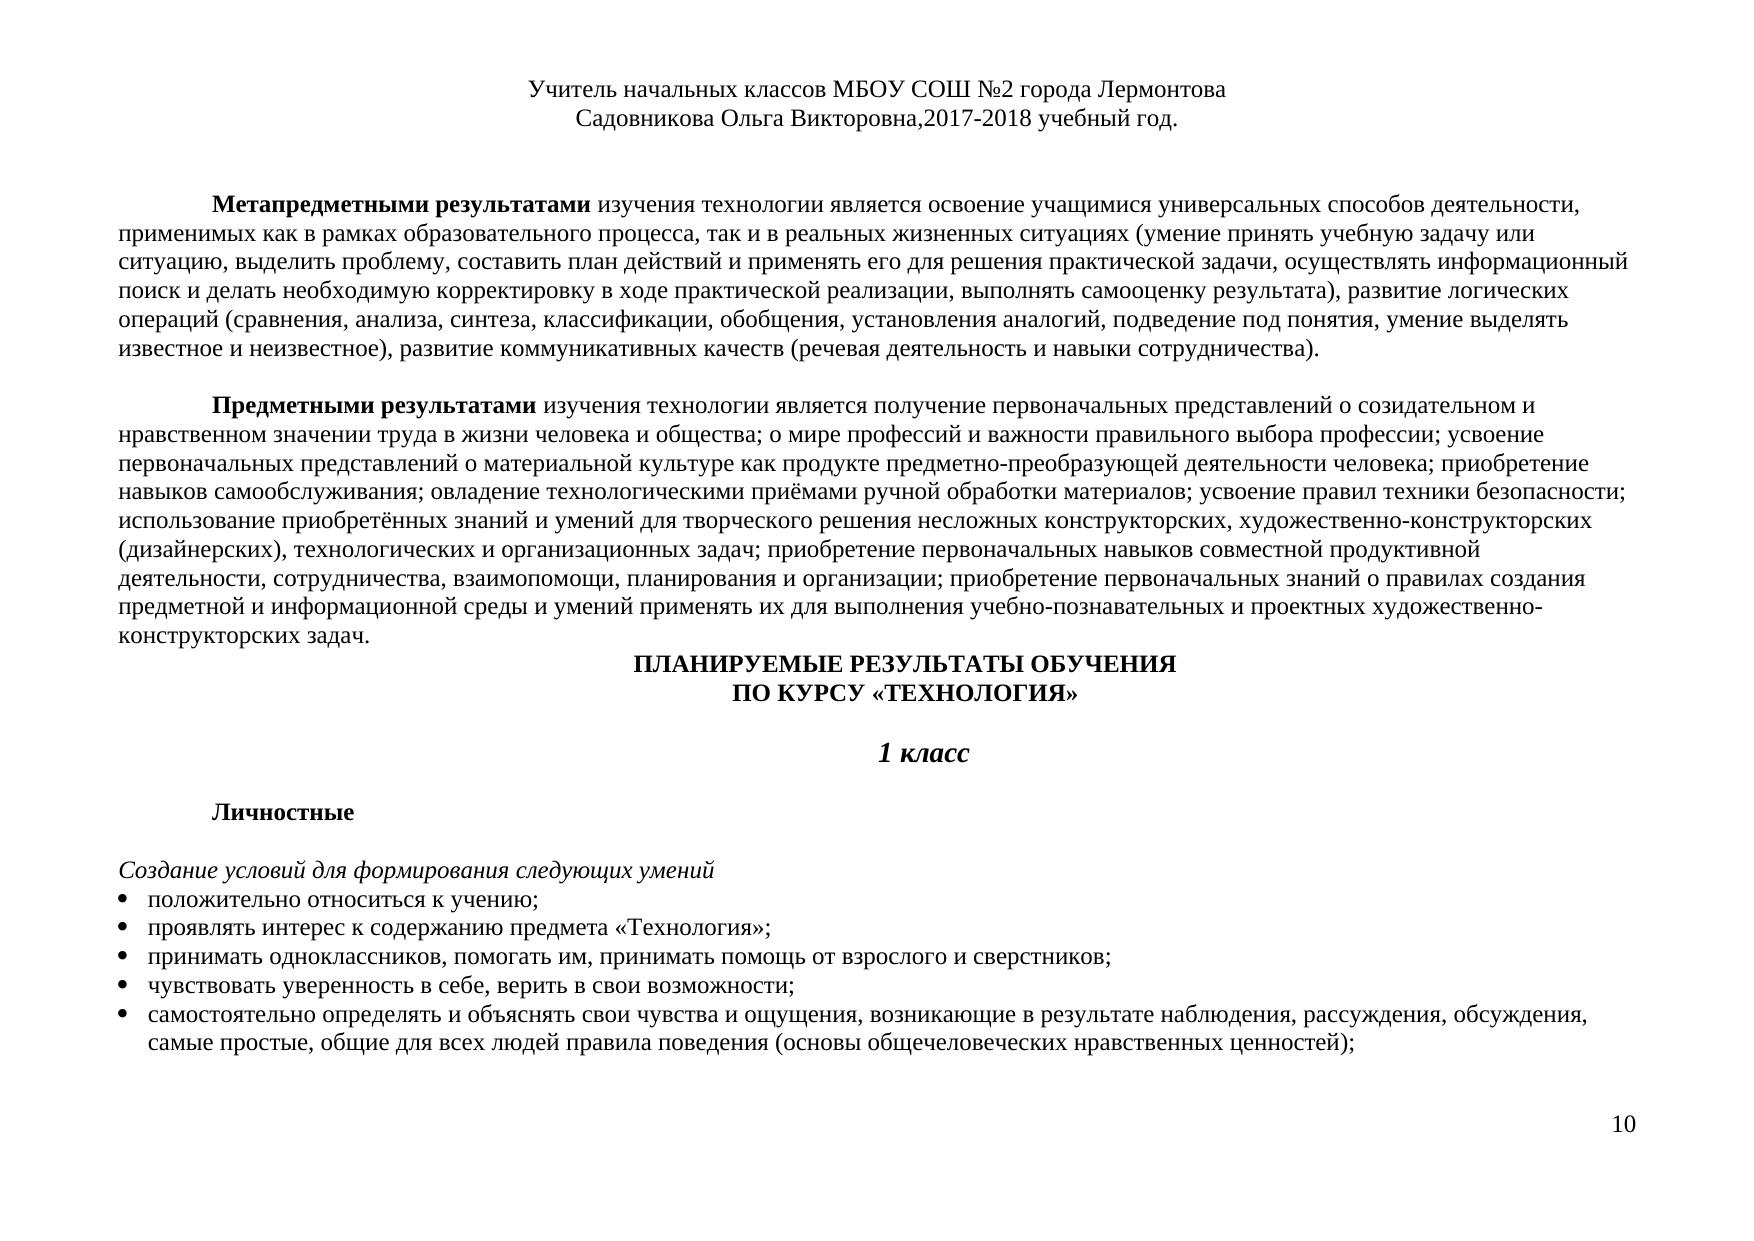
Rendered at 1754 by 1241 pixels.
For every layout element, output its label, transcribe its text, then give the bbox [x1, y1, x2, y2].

list самостоятельно определять и объяснять свои чувства и ощущения, возникающие в результате наблюдения, рассуждения, обсуждения, самые простые, общие для всех людей правила поведения (основы общечеловеческих нравственных ценностей); [118, 999, 1636, 1056]
text Личностные [118, 797, 1636, 826]
list принимать одноклассников, помогать им, принимать помощь от взрослого и сверстников; [118, 941, 1636, 970]
text ПЛАНИРУЕМЫЕ РЕЗУЛЬТАТЫ ОБУЧЕНИЯ [174, 649, 1636, 678]
list проявлять интерес к содержанию предмета «Технология»; [118, 912, 1636, 941]
text 1 класс [118, 735, 1636, 769]
list положительно относиться к учению; [118, 884, 1636, 912]
text Создание условий для формирования следующих умений [118, 855, 1636, 884]
text ПО КУРСУ «ТЕХНОЛОГИЯ» [174, 678, 1636, 706]
list чувствовать уверенность в себе, верить в свои возможности; [118, 970, 1636, 999]
text Метапредметными результатами изучения технологии является освоение учащимися универсальных способов деятельности, применимых как в рамках образовательного процесса, так и в реальных жизненных ситуациях (умение принять учебную задачу или ситуацию, выделить проблему, составить план действий и применять его для решения практической задачи, осуществлять информационный поиск и делать необходимую корректировку в ходе практической реализации, выполнять самооценку результата), развитие логических операций (сравнения, анализа, синтеза, классификации, обобщения, установления аналогий, подведение под понятия, умение выделять известное и неизвестное), развитие коммуникативных качеств (речевая деятельность и навыки сотрудничества). [118, 189, 1636, 361]
text Предметными результатами изучения технологии является получение первоначальных представлений о созидательном и нравственном значении труда в жизни человека и общества; о мире профессий и важности правильного выбора профессии; усвоение первоначальных представлений о материальной культуре как продукте предметно-преобразующей деятельности человека; приобретение навыков самообслуживания; овладение технологическими приёмами ручной обработки материалов; усвоение правил техники безопасности; использование приобретённых знаний и умений для творческого решения несложных конструкторских, художественно-конструкторских (дизайнерских), технологических и организационных задач; приобретение первоначальных навыков совместной продуктивной деятельности, сотрудничества, взаимопомощи, планирования и организации; приобретение первоначальных знаний о правилах создания предметной и информационной среды и умений применять их для выполнения учебно-познавательных и проектных художественно-конструкторских задач. [118, 390, 1636, 649]
